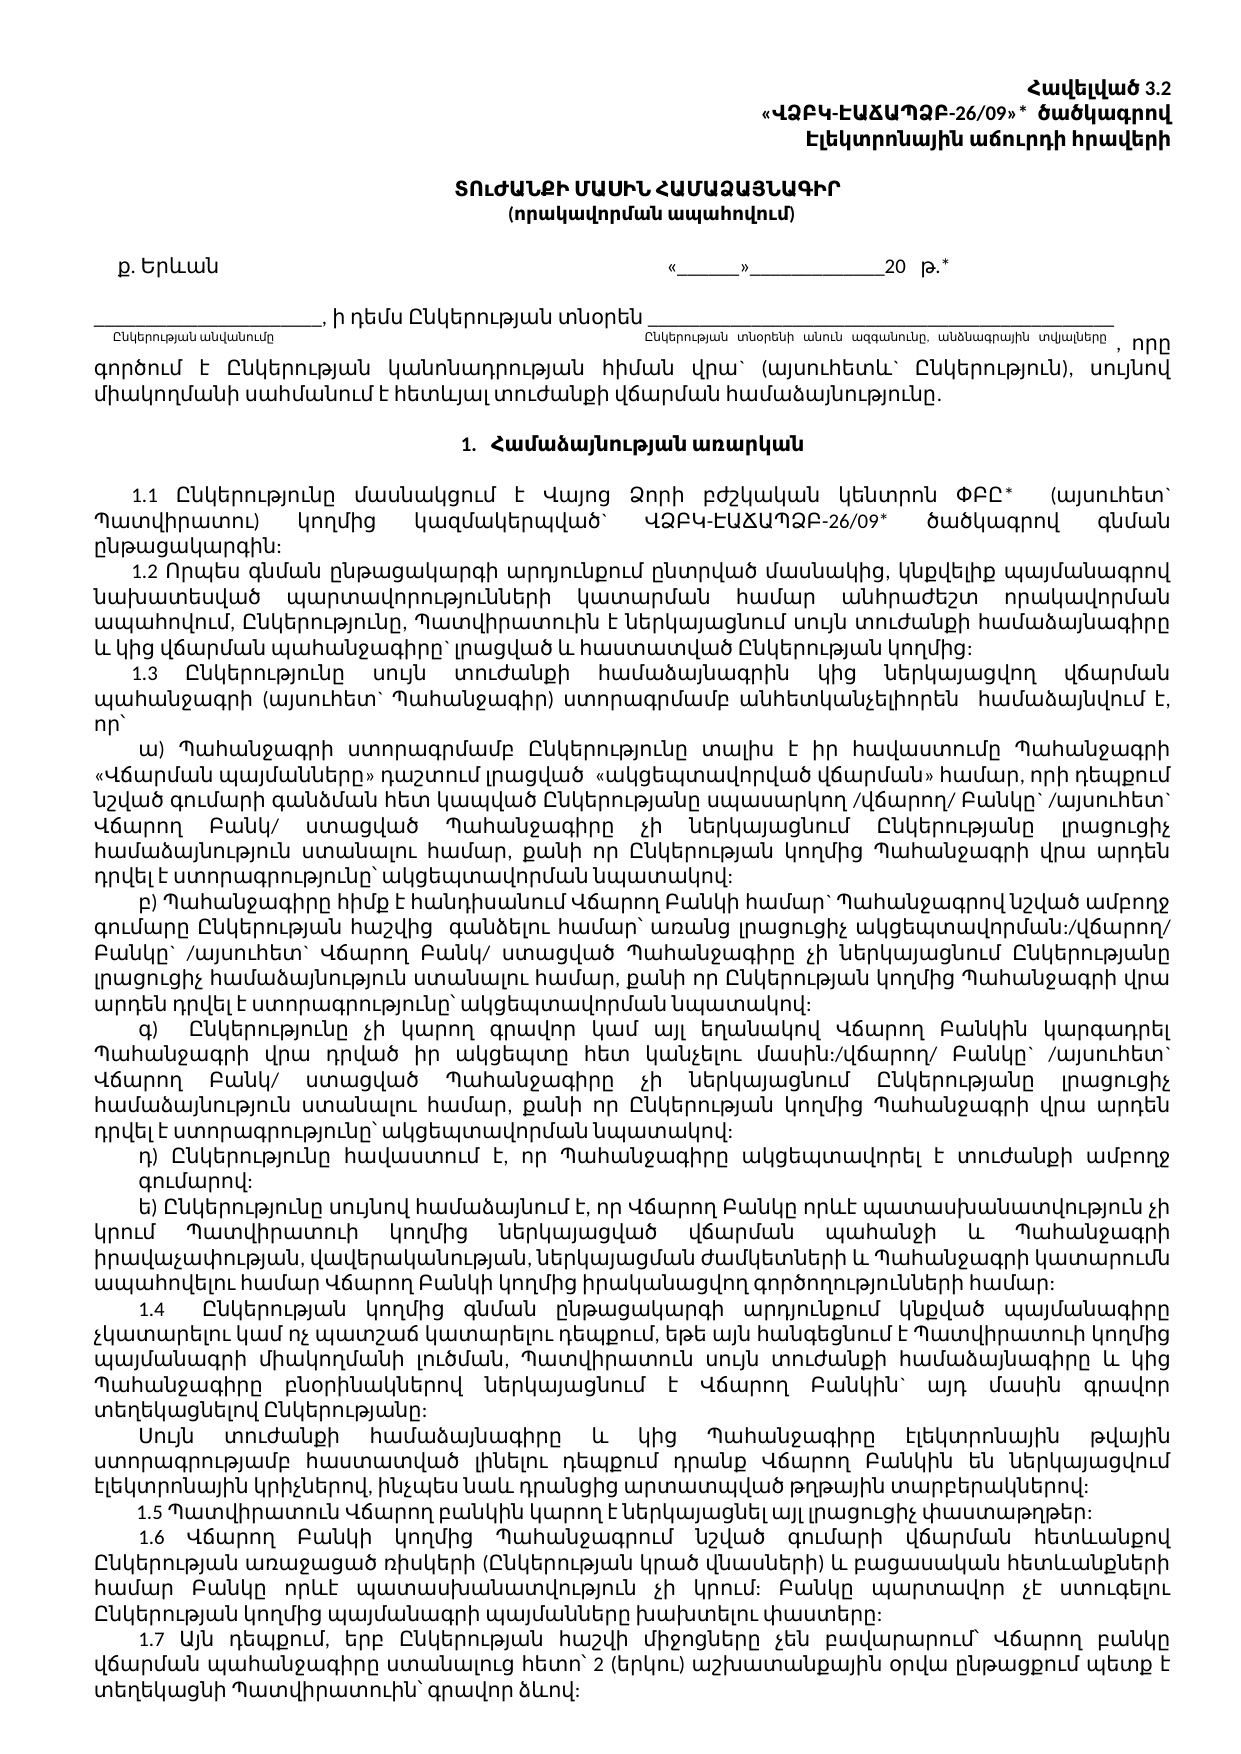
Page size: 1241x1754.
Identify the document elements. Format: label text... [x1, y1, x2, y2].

text Ընկերության անվանումը Ընկերության տնօրենի անուն ազգանունը, անձնագրային տվյալները , որը գործում է Ընկերության կանոնադրության հիման վրա` (այսուհետև` Ընկերություն), սույնով միակողմանի սահմանում է հետևյալ տուժանքի վճարման համաձայնությունը. [94, 330, 1171, 406]
text 1.1 Ընկերությունը մասնակցում է Վայոց Ձորի բժշկական կենտրոն ՓԲԸ* (այսուհետ` Պատվիրատու) կողմից կազմակերպված` ՎՁԲԿ-ԷԱՃԱՊՁԲ-26/09* ծածկագրով գնման ընթացակարգին: [94, 482, 1171, 559]
text ______________________, ի դեմս Ընկերության տնօրեն _____________________________________________ [94, 304, 1171, 330]
text «ՎՁԲԿ-ԷԱՃԱՊՁԲ-26/09»* ծածկագրով [94, 100, 1171, 126]
text ք. Երևան «______»_____________20 թ.* [94, 254, 1171, 279]
text գ) Ընկերությունը չի կարող գրավոր կամ այլ եղանակով Վճարող Բանկին կարգադրել Պահանջագրի վրա դրված իր ակցեպտը հետ կանչելու մասին:/վճարող/ Բանկը` /այսուհետ` Վճարող Բանկ/ ստացված Պահանջագիրը չի ներկայացնում Ընկերությանը լրացուցիչ համաձայնություն ստանալու համար, քանի որ Ընկերության կողմից Պահանջագրի վրա արդեն դրվել է ստորագրությունը՝ ակցեպտավորման նպատակով: [94, 1016, 1171, 1143]
text 1.2 Որպես գնման ընթացակարգի արդյունքում ընտրված մասնակից, կնքվելիք պայմանագրով նախատեսված պարտավորությունների կատարման համար անհրաժեշտ որակավորման ապահովում, Ընկերությունը, Պատվիրատուին է ներկայացնում սույն տուժանքի համաձայնագիրը և կից վճարման պահանջագիրը` լրացված և հաստատված Ընկերության կողմից: [94, 559, 1171, 660]
text ե) Ընկերությունը սույնով համաձայնում է, որ Վճարող Բանկը որևէ պատասխանատվություն չի կրում Պատվիրատուի կողմից ներկայացված վճարման պահանջի և Պահանջագրի իրավաչափության, վավերականության, ներկայացման ժամկետների և Պահանջագրի կատարումն ապահովելու համար Վճարող Բանկի կողմից իրականացվող գործողությունների համար: [94, 1194, 1171, 1296]
text 1.3 Ընկերությունը սույն տուժանքի համաձայնագրին կից ներկայացվող վճարման պահանջագրի (այսուհետ` Պահանջագիր) ստորագրմամբ անհետկանչելիորեն համաձայնվում է, որ՝ [94, 660, 1171, 737]
text ա) Պահանջագրի ստորագրմամբ Ընկերությունը տալիս է իր հավաստումը Պահանջագրի «Վճարման պայմանները» դաշտում լրացված «ակցեպտավորված վճարման» համար, որի դեպքում նշված գումարի գանձման հետ կապված Ընկերությանը սպասարկող /վճարող/ Բանկը` /այսուհետ` Վճարող Բանկ/ ստացված Պահանջագիրը չի ներկայացնում Ընկերությանը լրացուցիչ համաձայնություն ստանալու համար, քանի որ Ընկերության կողմից Պահանջագրի վրա արդեն դրվել է ստորագրությունը՝ ակցեպտավորման նպատակով: [94, 737, 1171, 889]
text 1.6 Վճարող Բանկի կողմից Պահանջագրում նշված գումարի վճարման հետևանքով Ընկերության առաջացած ռիսկերի (Ընկերության կրած վնասների) և բացասական հետևանքների համար Բանկը որևէ պատասխանատվություն չի կրում: Բանկը պարտավոր չէ ստուգելու Ընկերության կողմից պայմանագրի պայմանները խախտելու փաստերը: [94, 1524, 1171, 1626]
text Սույն տուժանքի համաձայնագիրը և կից Պահանջագիրը էլեկտրոնային թվային ստորագրությամբ հաստատված լինելու դեպքում դրանք Վճարող Բանկին են ներկայացվում էլեկտրոնային կրիչներով, ինչպես նաև դրանցից արտատպված թղթային տարբերակներով: [94, 1423, 1171, 1499]
text 1.5 Պատվիրատուն Վճարող բանկին կարող է ներկայացնել այլ լրացուցիչ փաստաթղթեր: [94, 1499, 1171, 1524]
text բ) Պահանջագիրը հիմք է հանդիսանում Վճարող Բանկի համար` Պահանջագրով նշված ամբողջ գումարը Ընկերության հաշվից գանձելու համար՝ առանց լրացուցիչ ակցեպտավորման:/վճարող/ Բանկը` /այսուհետ` Վճարող Բանկ/ ստացված Պահանջագիրը չի ներկայացնում Ընկերությանը լրացուցիչ համաձայնություն ստանալու համար, քանի որ Ընկերության կողմից Պահանջագրի վրա արդեն դրվել է ստորագրությունը՝ ակցեպտավորման նպատակով: [94, 889, 1171, 1016]
text 1.7 Այն դեպքում, երբ Ընկերության հաշվի միջոցները չեն բավարարում՝ Վճարող բանկը վճարման պահանջագիրը ստանալուց հետո՝ 2 (երկու) աշխատանքային օրվա ընթացքում պետք է տեղեկացնի Պատվիրատուին՝ գրավոր ձևով: [94, 1626, 1171, 1702]
text Հավելված 3.2 [94, 75, 1171, 100]
text 1.4 Ընկերության կողմից գնման ընթացակարգի արդյունքում կնքված պայմանագիրը չկատարելու կամ ոչ պատշաճ կատարելու դեպքում, եթե այն հանգեցնում է Պատվիրատուի կողմից պայմանագրի միակողմանի լուծման, Պատվիրատուն սույն տուժանքի համաձայնագիրը և կից Պահանջագիրը բնօրինակներով ներկայացնում է Վճարող Բանկին` այդ մասին գրավոր տեղեկացնելով Ընկերությանը: [94, 1296, 1171, 1423]
text Էլեկտրոնային աճուրդի հրավերի [94, 126, 1171, 151]
text 1. Համաձայնության առարկան [94, 432, 1171, 457]
text ՏՈւԺԱՆՔԻ ՄԱՍԻՆ ՀԱՄԱՁԱՅՆԱԳԻՐ [94, 177, 1171, 202]
text (որակավորման ապահովում) [94, 202, 1171, 225]
text դ) Ընկերությունը հավաստում է, որ Պահանջագիրը ակցեպտավորել է տուժանքի ամբողջ գումարով: [138, 1143, 1171, 1194]
